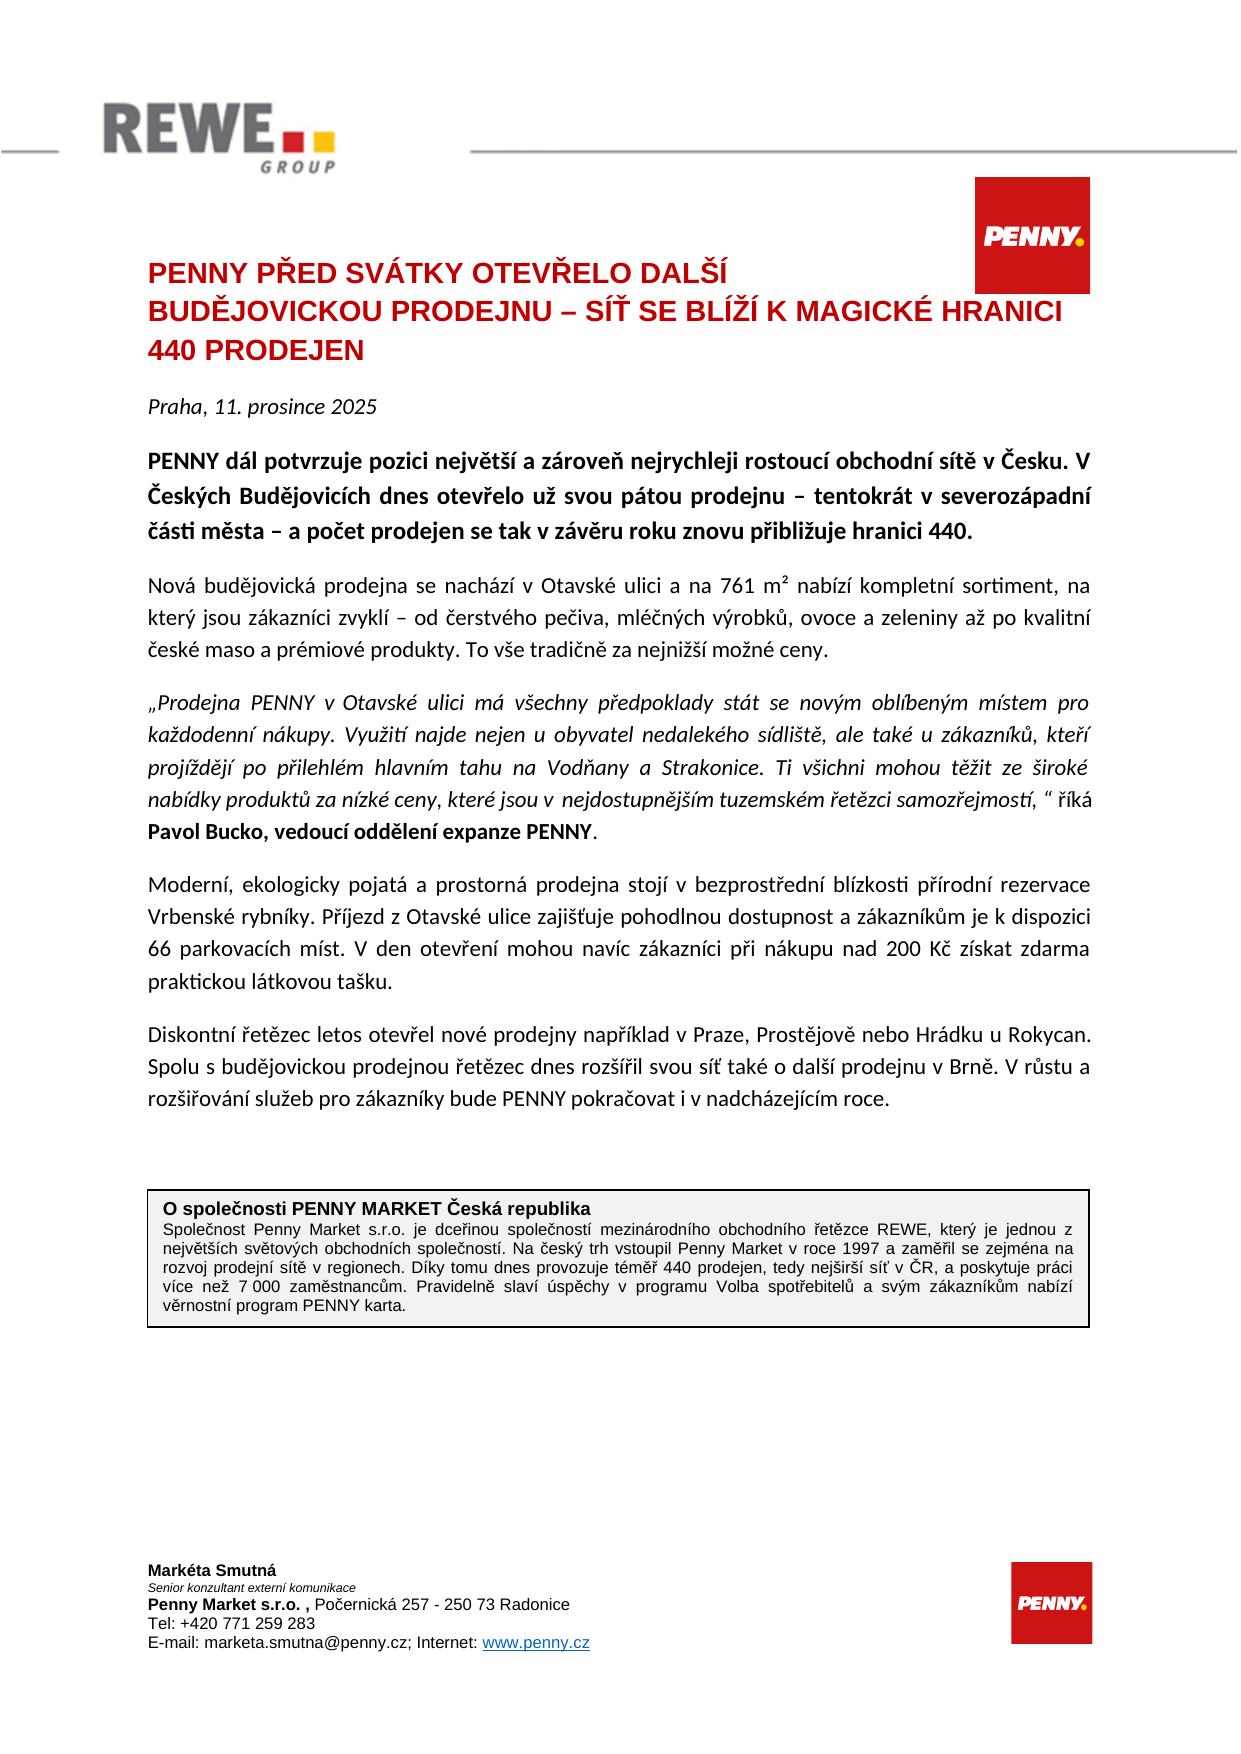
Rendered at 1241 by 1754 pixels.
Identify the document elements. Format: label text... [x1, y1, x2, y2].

text „Prodejna PENNY v Otavské ulici má všechny předpoklady stát se novým oblíbeným místem pro každodenní nákupy. Využití najde nejen u obyvatel nedalekého sídliště, ale také u zákazníků, kteří projíždějí po přilehlém hlavním tahu na Vodňany a Strakonice. Ti všichni mohou těžit ze široké nabídky produktů za nízké ceny, které jsou v nejdostupnějším tuzemském řetězci samozřejmostí, “ říká Pavol Bucko, vedoucí oddělení expanze PENNY. [148, 688, 1093, 845]
picture [1011, 1562, 1093, 1644]
text Diskontní řetězec letos otevřel nové prodejny například v Praze, Prostějově nebo Hrádku u Rokycan. Spolu s budějovickou prodejnou řetězec dnes rozšířil svou síť také o další prodejnu v Brně. V růstu a rozšiřování služeb pro zákazníky bude PENNY pokračovat i v nadcházejícím roce. [148, 1020, 1093, 1112]
text Moderní, ekologicky pojatá a prostorná prodejna stojí v bezprostřední blízkosti přírodní rezervace Vrbenské rybníky. Příjezd z Otavské ulice zajišťuje pohodlnou dostupnost a zákazníkům je k dispozici 66 parkovacích míst. V den otevření mohou navíc zákazníci při nákupu nad 200 Kč získat zdarma praktickou látkovou tašku. [148, 870, 1093, 995]
text Nová budějovická prodejna se nachází v Otavské ulici a na 761 m² nabízí kompletní sortiment, na který jsou zákazníci zvyklí – od čerstvého pečiva, mléčných výrobků, ovoce a zeleniny až po kvalitní české maso a prémiové produkty. To vše tradičně za nejnižší možné ceny. [148, 571, 1093, 663]
text Praha, 11. prosince 2025 [148, 392, 1093, 420]
text PENNY dál potvrzuje pozici největší a zároveň nejrychleji rostoucí obchodní sítě v Česku. V Českých Budějovicích dnes otevřelo už svou pátou prodejnu – tentokrát v severozápadní části města – a počet prodejen se tak v závěru roku znovu přibližuje hranici 440. [148, 445, 1093, 546]
picture [0, 0, 1236, 293]
text PENNY PŘED SVÁTKY OTEVŘELO DALŠÍ BUDĚJOVICKOU PRODEJNU – SÍŤ SE BLÍŽÍ K MAGICKÉ HRANICI 440 PRODEJEN [148, 256, 1093, 366]
